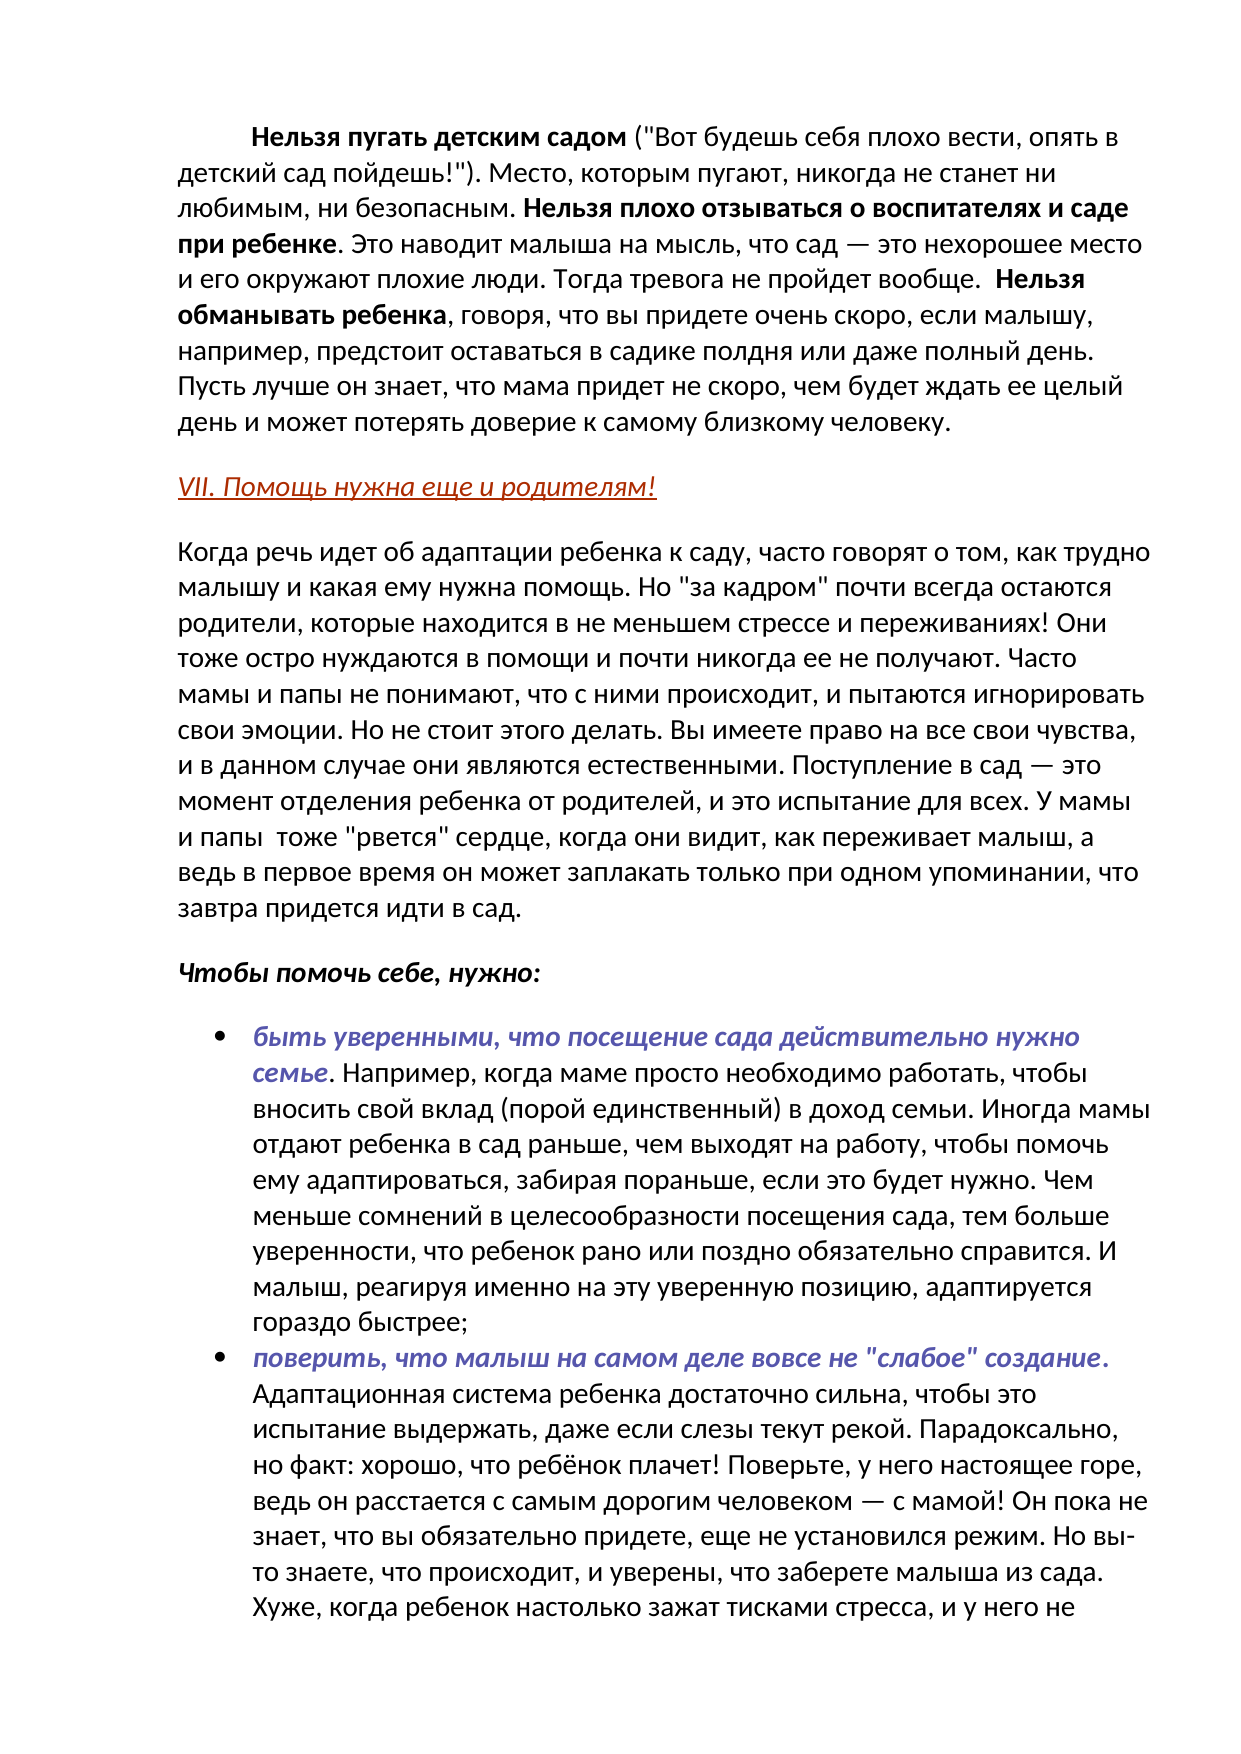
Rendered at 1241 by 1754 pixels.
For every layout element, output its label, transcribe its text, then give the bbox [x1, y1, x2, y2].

text Чтобы помочь себе, нужно: [177, 954, 1152, 989]
text VII. Помощь нужна еще и родителям! [177, 468, 1152, 503]
list быть уверенными, что посещение сада действительно нужно семье. Например, когда маме просто необходимо работать, чтобы вносить свой вклад (порой единственный) в доход семьи. Иногда мамы отдают ребенка в сад раньше, чем выходят на работу, чтобы помочь ему адаптироваться, забирая пораньше, если это будет нужно. Чем меньше сомнений в целесообразности посещения сада, тем больше уверенности, что ребенок рано или поздно обязательно справится. И малыш, реагируя именно на эту уверенную позицию, адаптируется гораздо быстрее; [215, 1018, 1152, 1339]
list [215, 1339, 1152, 1624]
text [177, 118, 1152, 439]
text Когда речь идет об адаптации ребенка к саду, часто говорят о том, как трудно малышу и какая ему нужна помощь. Но "за кадром" почти всегда остаются родители, которые находится в не меньшем стрессе и переживаниях! Они тоже остро нуждаются в помощи и почти никогда ее не получают. Часто мамы и папы не понимают, что с ними происходит, и пытаются игнорировать свои эмоции. Но не стоит этого делать. Вы имеете право на все свои чувства, и в данном случае они являются естественными. Поступление в сад — это момент отделения ребенка от родителей, и это испытание для всех. У мамы и папы тоже "рвется" сердце, когда они видит, как переживает малыш, а ведь в первое время он может заплакать только при одном упоминании, что завтра придется идти в сад. [177, 533, 1152, 924]
